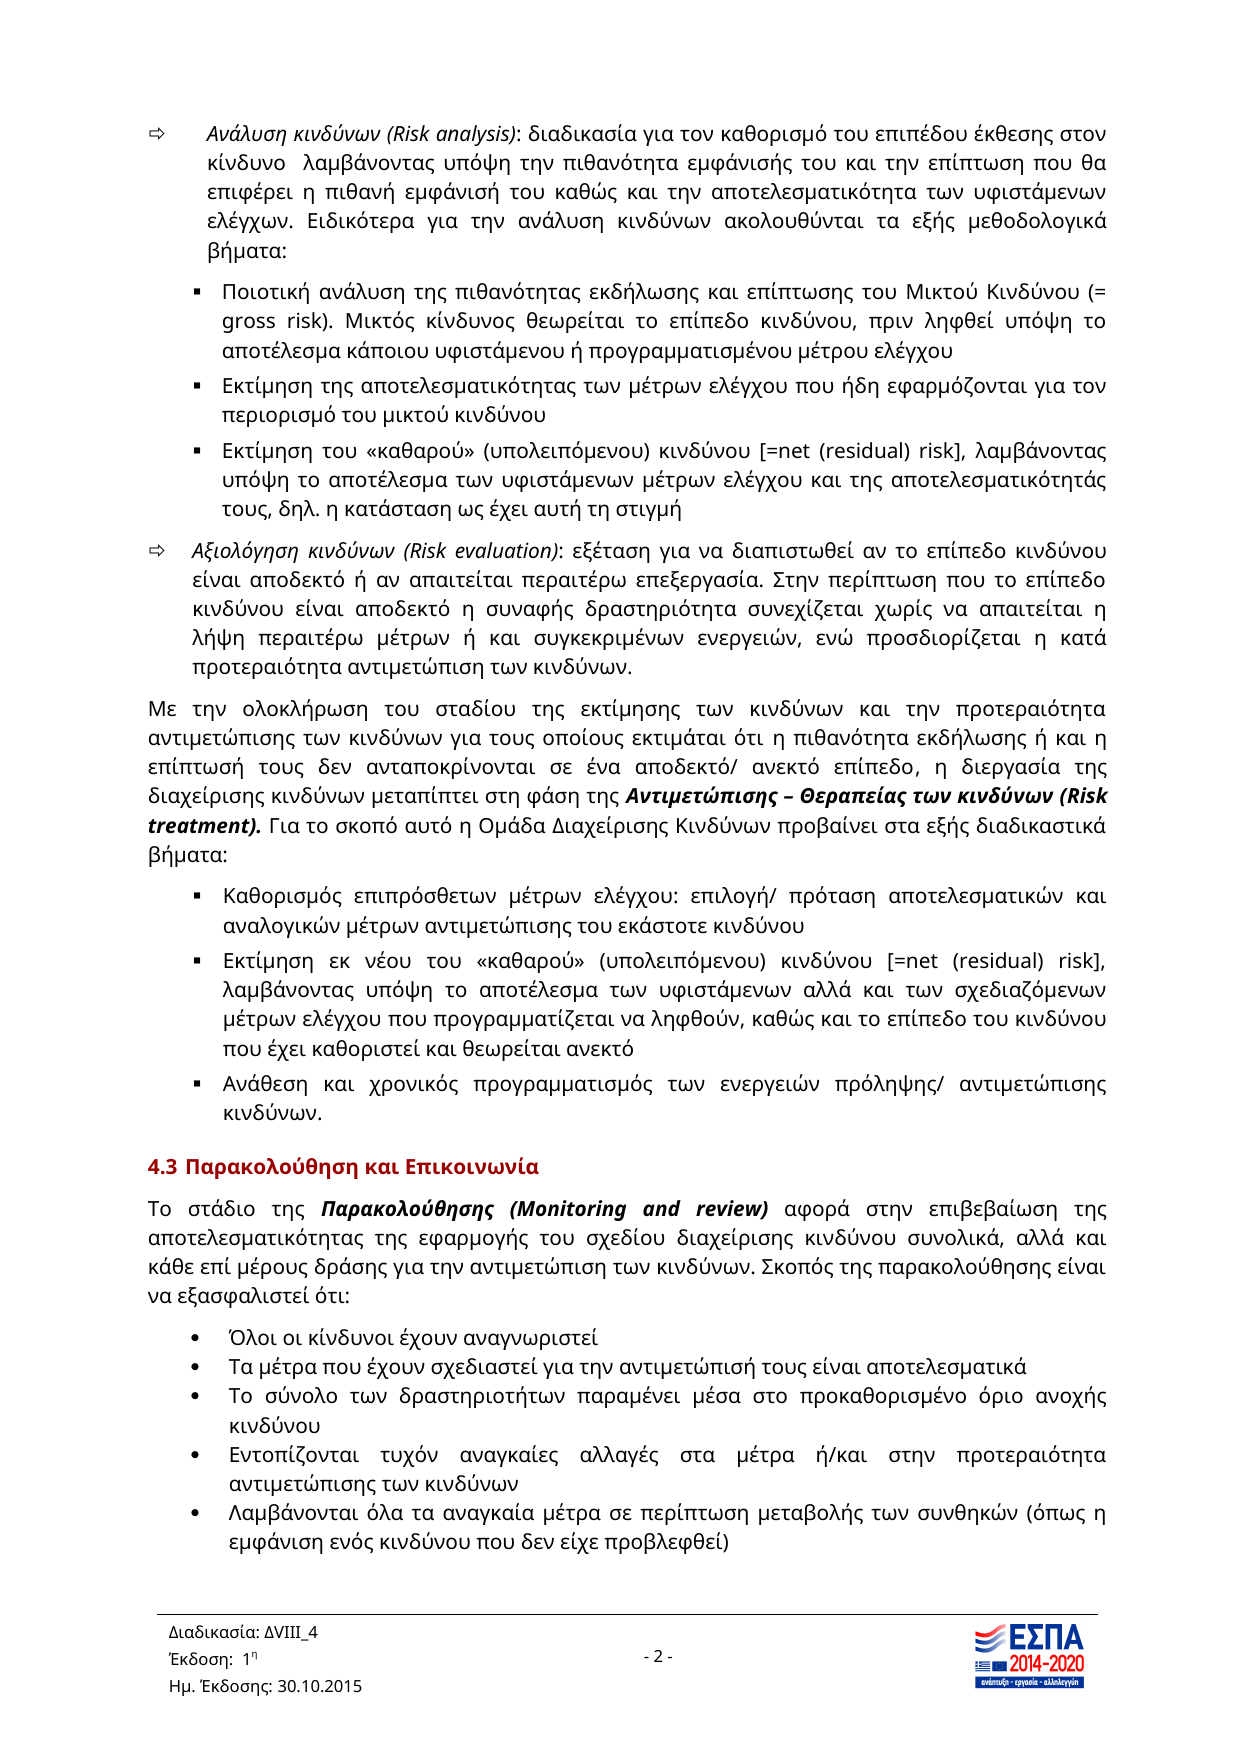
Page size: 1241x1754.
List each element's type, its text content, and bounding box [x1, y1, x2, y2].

list Εκτίμηση της αποτελεσματικότητας των μέτρων ελέγχου που ήδη εφαρμόζονται για τον περιορισμό του μικτού κινδύνου [192, 370, 1107, 428]
list Ποιοτική ανάλυση της πιθανότητας εκδήλωσης και επίπτωσης του Μικτού Κινδύνου (= gross risk). Μικτός κίνδυνος θεωρείται το επίπεδο κινδύνου, πριν ληφθεί υπόψη το αποτέλεσμα κάποιου υφιστάμενου ή προγραμματισμένου μέτρου ελέγχου [192, 276, 1107, 364]
list Παρακολούθηση και Επικοινωνία [148, 1151, 1107, 1181]
list Ανάλυση κινδύνων (Risk analysis): διαδικασία για τον καθορισμό του επιπέδου έκθεσης στον κίνδυνο λαμβάνοντας υπόψη την πιθανότητα εμφάνισής του και την επίπτωση που θα επιφέρει η πιθανή εμφάνισή του καθώς και την αποτελεσματικότητα των υφιστάμενων ελέγχων. Ειδικότερα για την ανάλυση κινδύνων ακολουθύνται τα εξής μεθοδολογικά βήματα: [148, 118, 1107, 264]
list Εκτίμηση εκ νέου του «καθαρού» (υπολειπόμενου) κινδύνου [=net (residual) risk], λαμβάνοντας υπόψη το αποτέλεσμα των υφιστάμενων αλλά και των σχεδιαζόμενων μέτρων ελέγχου που προγραμματίζεται να ληφθούν, καθώς και το επίπεδο του κινδύνου που έχει καθοριστεί και θεωρείται ανεκτό [192, 945, 1107, 1062]
list Όλοι οι κίνδυνοι έχουν αναγνωριστεί [191, 1322, 1107, 1351]
list Εντοπίζονται τυχόν αναγκαίες αλλαγές στα μέτρα ή/και στην προτεραιότητα αντιμετώπισης των κινδύνων [191, 1439, 1107, 1497]
list Λαμβάνονται όλα τα αναγκαία μέτρα σε περίπτωση μεταβολής των συνθηκών (όπως η εμφάνιση ενός κινδύνου που δεν είχε προβλεφθεί) [191, 1497, 1107, 1556]
list Το στάδιο της Παρακολούθησης (Monitoring and review) αφορά στην επιβεβαίωση της αποτελεσματικότητας της εφαρμογής του σχεδίου διαχείρισης κινδύνου συνολικά, αλλά και κάθε επί μέρους δράσης για την αντιμετώπιση των κινδύνων. Σκοπός της παρακολούθησης είναι να εξασφαλιστεί ότι: [148, 1193, 1107, 1310]
list Το σύνολο των δραστηριοτήτων παραμένει μέσα στο προκαθορισμένο όριο ανοχής κινδύνου [191, 1381, 1107, 1439]
picture [972, 1622, 1087, 1690]
list Εκτίμηση του «καθαρού» (υπολειπόμενου) κινδύνου [=net (residual) risk], λαμβάνοντας υπόψη το αποτέλεσμα των υφιστάμενων μέτρων ελέγχου και της αποτελεσματικότητάς τους, δηλ. η κατάσταση ως έχει αυτή τη στιγμή [192, 435, 1107, 522]
list Με την ολοκλήρωση του σταδίου της εκτίμησης των κινδύνων και την προτεραιότητα αντιμετώπισης των κινδύνων για τους οποίους εκτιμάται ότι η πιθανότητα εκδήλωσης ή και η επίπτωσή τους δεν ανταποκρίνονται σε ένα αποδεκτό/ ανεκτό επίπεδο, η διεργασία της διαχείρισης κινδύνων μεταπίπτει στη φάση της Αντιμετώπισης – Θεραπείας των κινδύνων (Risk treatment). Για το σκοπό αυτό η Ομάδα Διαχείρισης Κινδύνων προβαίνει στα εξής διαδικαστικά βήματα: [148, 693, 1107, 868]
list Αξιολόγηση κινδύνων (Risk evaluation): εξέταση για να διαπιστωθεί αν το επίπεδο κινδύνου είναι αποδεκτό ή αν απαιτείται περαιτέρω επεξεργασία. Στην περίπτωση που το επίπεδο κινδύνου είναι αποδεκτό η συναφής δραστηριότητα συνεχίζεται χωρίς να απαιτείται η λήψη περαιτέρω μέτρων ή και συγκεκριμένων ενεργειών, ενώ προσδιορίζεται η κατά προτεραιότητα αντιμετώπιση των κινδύνων. [148, 535, 1107, 681]
list Ανάθεση και χρονικός προγραμματισμός των ενεργειών πρόληψης/ αντιμετώπισης κινδύνων. [192, 1068, 1107, 1126]
list Τα μέτρα που έχουν σχεδιαστεί για την αντιμετώπισή τους είναι αποτελεσματικά [191, 1351, 1107, 1381]
list Καθορισμός επιπρόσθετων μέτρων ελέγχου: επιλογή/ πρόταση αποτελεσματικών και αναλογικών μέτρων αντιμετώπισης του εκάστοτε κινδύνου [192, 881, 1107, 939]
